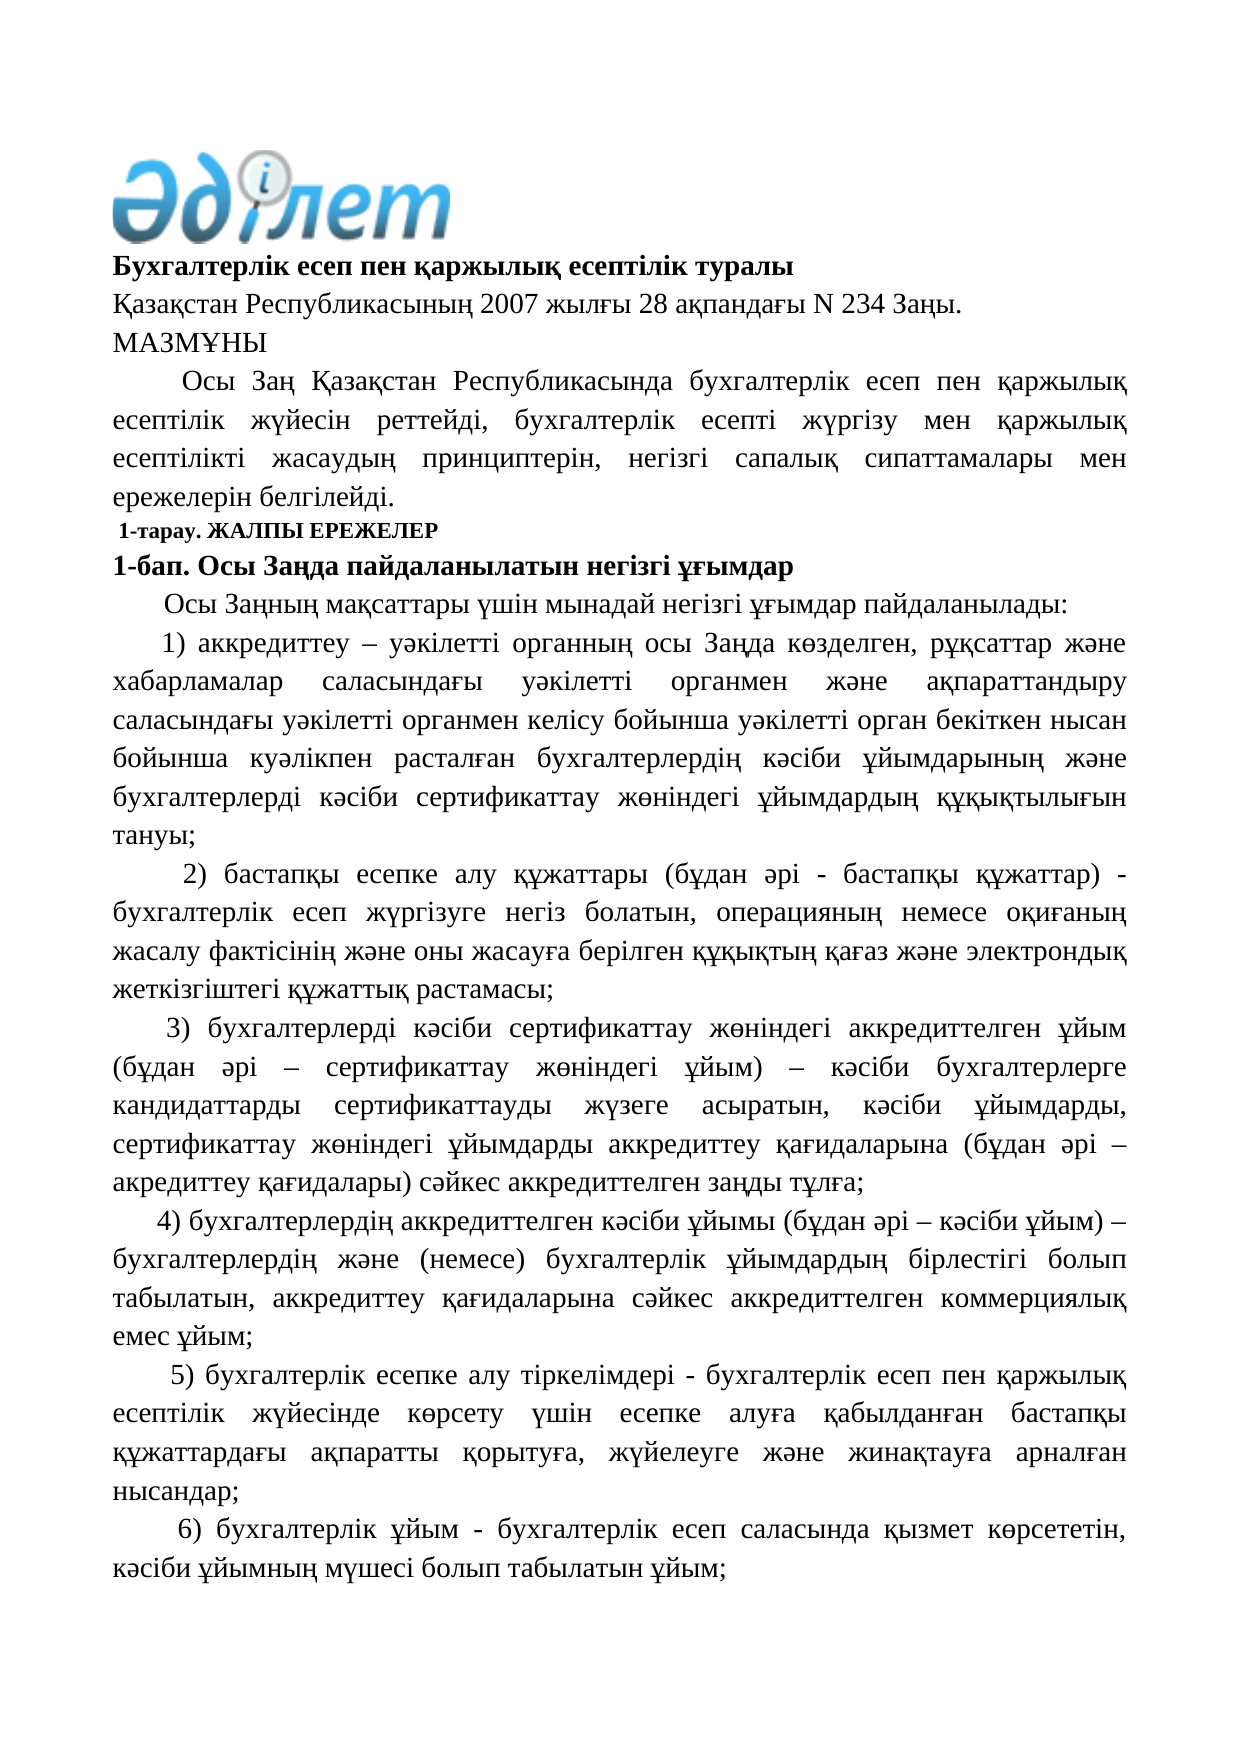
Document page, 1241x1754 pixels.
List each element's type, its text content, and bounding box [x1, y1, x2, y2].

text 3) бухгалтерлердi кәсiби сертификаттау жөнiндегi аккредиттелген ұйым (бұдан әрi – сертификаттау жөнiндегi ұйым) – кәсiби бухгалтерлерге кандидаттарды сертификаттауды жүзеге асыратын, кәсіби ұйымдарды, сертификаттау жөніндегі ұйымдарды аккредиттеу қағидаларына (бұдан әрі – акредиттеу қағидалары) сәйкес аккредиттелген заңды тұлға; [112, 1010, 1128, 1198]
text Осы Заң Қазақстан Республикасында бухгалтерлiк есеп пен қаржылық есептiлiк жүйесiн реттейдi, бухгалтерлiк есептi жүргiзу мен қаржылық есептiлiктi жасаудың принциптерiн, негiзгi сапалық сипаттамалары мен ережелерiн белгiлейдi. [112, 363, 1128, 512]
text 1-тарау. ЖАЛПЫ ЕРЕЖЕЛЕР [112, 517, 1128, 544]
text 1) аккредиттеу – уәкiлеттi органның осы Заңда көзделген, рұқсаттар және хабарламалар саласындағы уәкілетті органмен және ақпараттандыру саласындағы уәкілетті органмен келісу бойынша уәкілетті орган бекіткен нысан бойынша куәлiкпен расталған бухгалтерлердiң кәсiби ұйымдарының және бухгалтерлердi кәсiби сертификаттау жөнiндегi ұйымдардың құқықтылығын тануы; [112, 625, 1128, 851]
text 1-бап. Осы Заңда пайдаланылатын негiзгi ұғымдар [112, 548, 1128, 581]
picture [112, 150, 451, 244]
text Қазақстан Республикасының 2007 жылғы 28 ақпандағы N 234 Заңы. [112, 286, 1128, 320]
text 4) бухгалтерлердiң аккредиттелген кәсiби ұйымы (бұдан әрi – кәсiби ұйым) – бухгалтерлердің және (немесе) бухгалтерлiк ұйымдардың бiрлестiгi болып табылатын, аккредиттеу қағидаларына сәйкес аккредиттелген коммерциялық емес ұйым; [112, 1203, 1128, 1352]
text 2) бастапқы eceпкe алу құжаттары (бұдан әрi - бастапқы құжаттар) - бухгалтерлiк есеп жүргiзуге негiз болатын, операцияның немесе оқиғаның жасалу фактiсiнiң және оны жасауға берiлген құқықтың қағаз және электрондық жеткiзгiштегi құжаттық растамасы; [112, 856, 1128, 1005]
text Бухгалтерлiк есеп пен қаржылық есептiлiк туралы [112, 248, 1128, 281]
text МАЗМҰНЫ [112, 325, 1128, 358]
text 5) бухгалтерлiк есепке алу тiркелiмдерi - бухгалтерлiк есеп пен қаржылық есептiлiк жүйесiнде көрсету үшiн есепке алуға қабылданған бастапқы құжаттардағы ақпаратты қорытуға, жүйелеуге және жинақтауға арналған нысандар; [112, 1357, 1128, 1506]
text 6) бухгалтерлiк ұйым - бухгалтерлiк есеп саласында қызмет көрсететiн, кәсiби ұйымның мүшесi болып табылатын ұйым; [112, 1511, 1128, 1583]
text Осы Заңның мақсаттары үшiн мынадай негiзгi ұғымдар пайдаланылады: [112, 586, 1128, 620]
